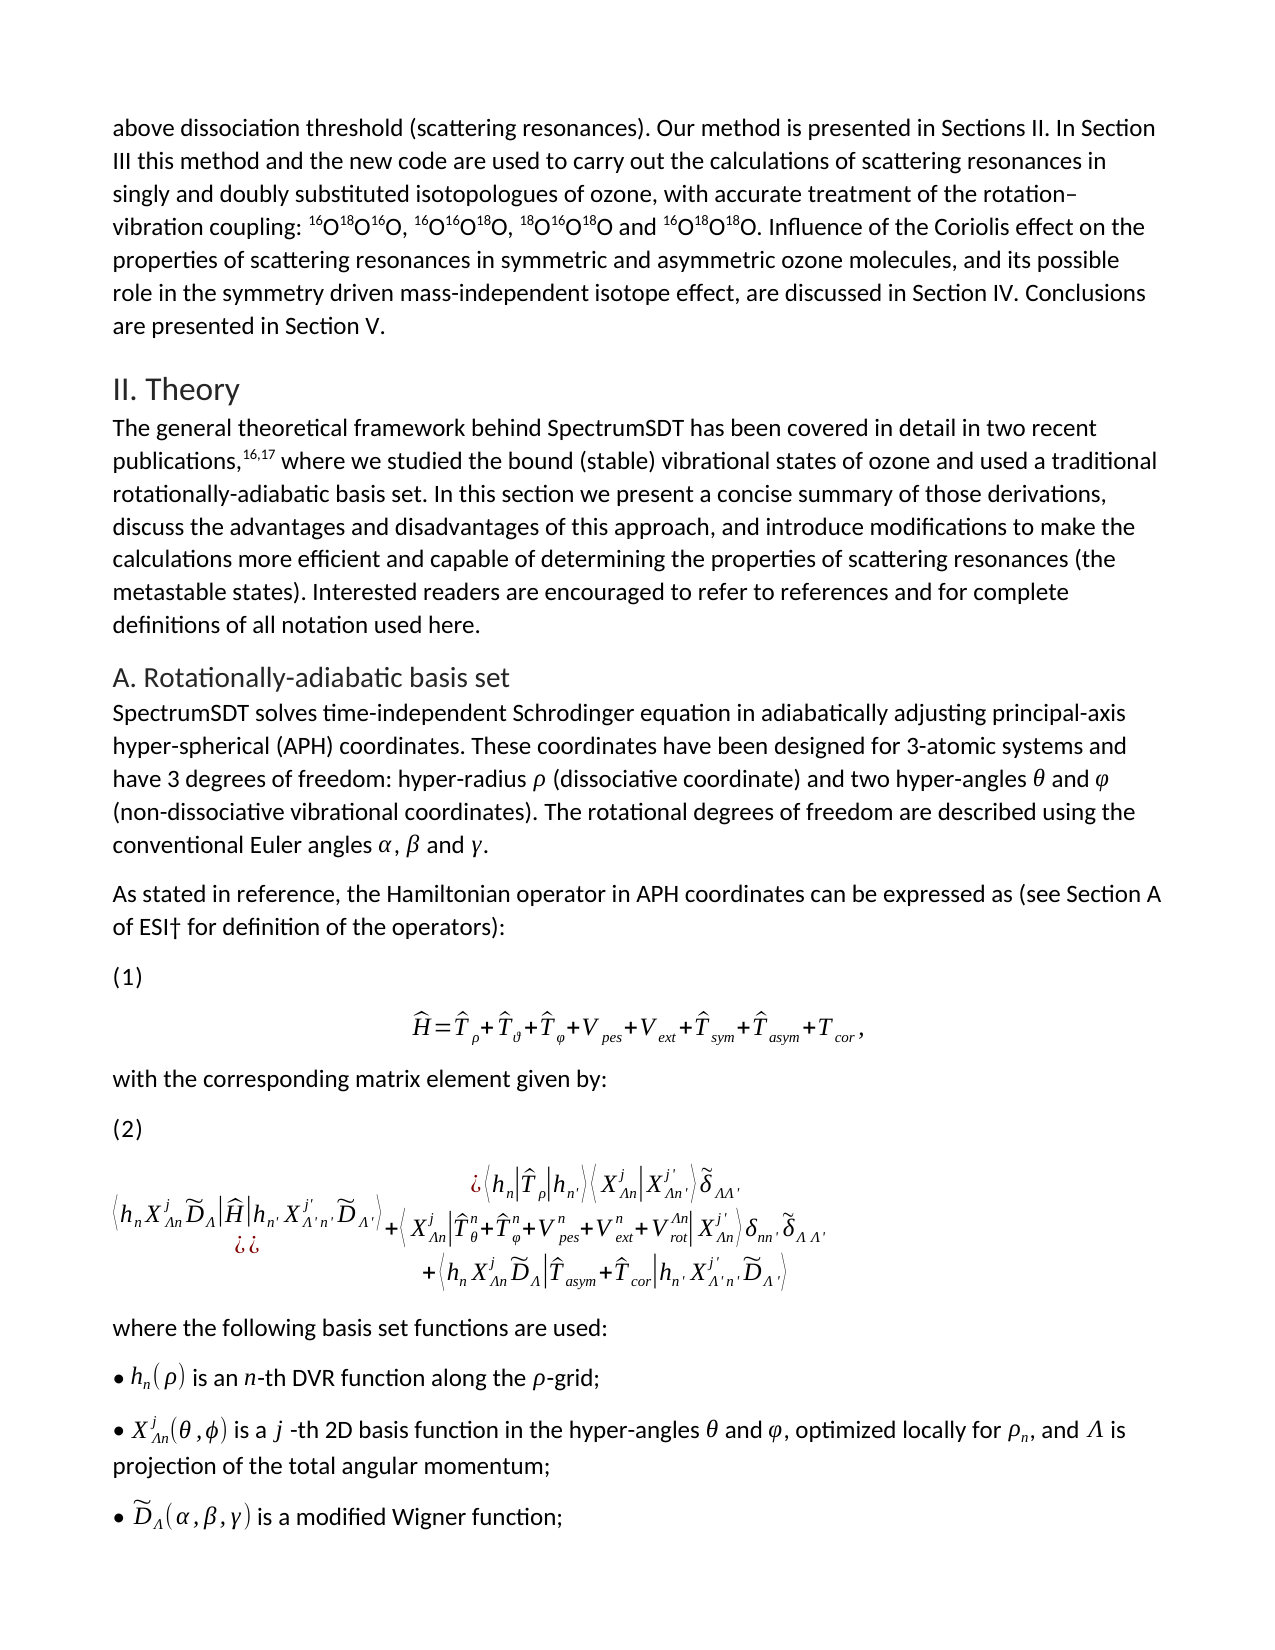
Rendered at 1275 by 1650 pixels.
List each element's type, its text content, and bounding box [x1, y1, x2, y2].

text SpectrumSDT solves time-independent Schrodinger equation in adiabatically adjusting principal-axis hyper-spherical (APH) coordinates. These coordinates have been designed for 3-atomic systems and have 3 degrees of freedom: hyper-radius (dissociative coordinate) and two hyper-angles and (non-dissociative vibrational coordinates). The rotational degrees of freedom are described using the conventional Euler angles , and . [112, 697, 1162, 859]
subtitle A. Rotationally-adiabatic basis set [112, 659, 1162, 694]
text • is a modified Wigner function; [112, 1499, 1162, 1533]
text • is a -th 2D basis function in the hyper-angles and , optimized locally for , and is projection of the total angular momentum; [112, 1412, 1162, 1480]
subtitle II. Theory [112, 368, 1162, 409]
text • is an -th DVR function along the -grid; [112, 1361, 1162, 1393]
text with the corresponding matrix element given by: [112, 1064, 1162, 1094]
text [112, 112, 1162, 341]
text where the following basis set functions are used: [112, 1312, 1162, 1342]
text (2) [112, 1113, 1162, 1144]
text As stated in reference, the Hamiltonian operator in APH coordinates can be expressed as (see Section A of ESI† for definition of the operators): [112, 879, 1162, 942]
text The general theoretical framework behind SpectrumSDT has been covered in detail in two recent publications,16,17 where we studied the bound (stable) vibrational states of ozone and used a traditional rotationally-adiabatic basis set. In this section we present a concise summary of those derivations, discuss the advantages and disadvantages of this approach, and introduce modifications to make the calculations more efficient and capable of determining the properties of scattering resonances (the metastable states). Interested readers are encouraged to refer to references and for complete definitions of all notation used here. [112, 412, 1162, 640]
text (1) [112, 961, 1162, 992]
